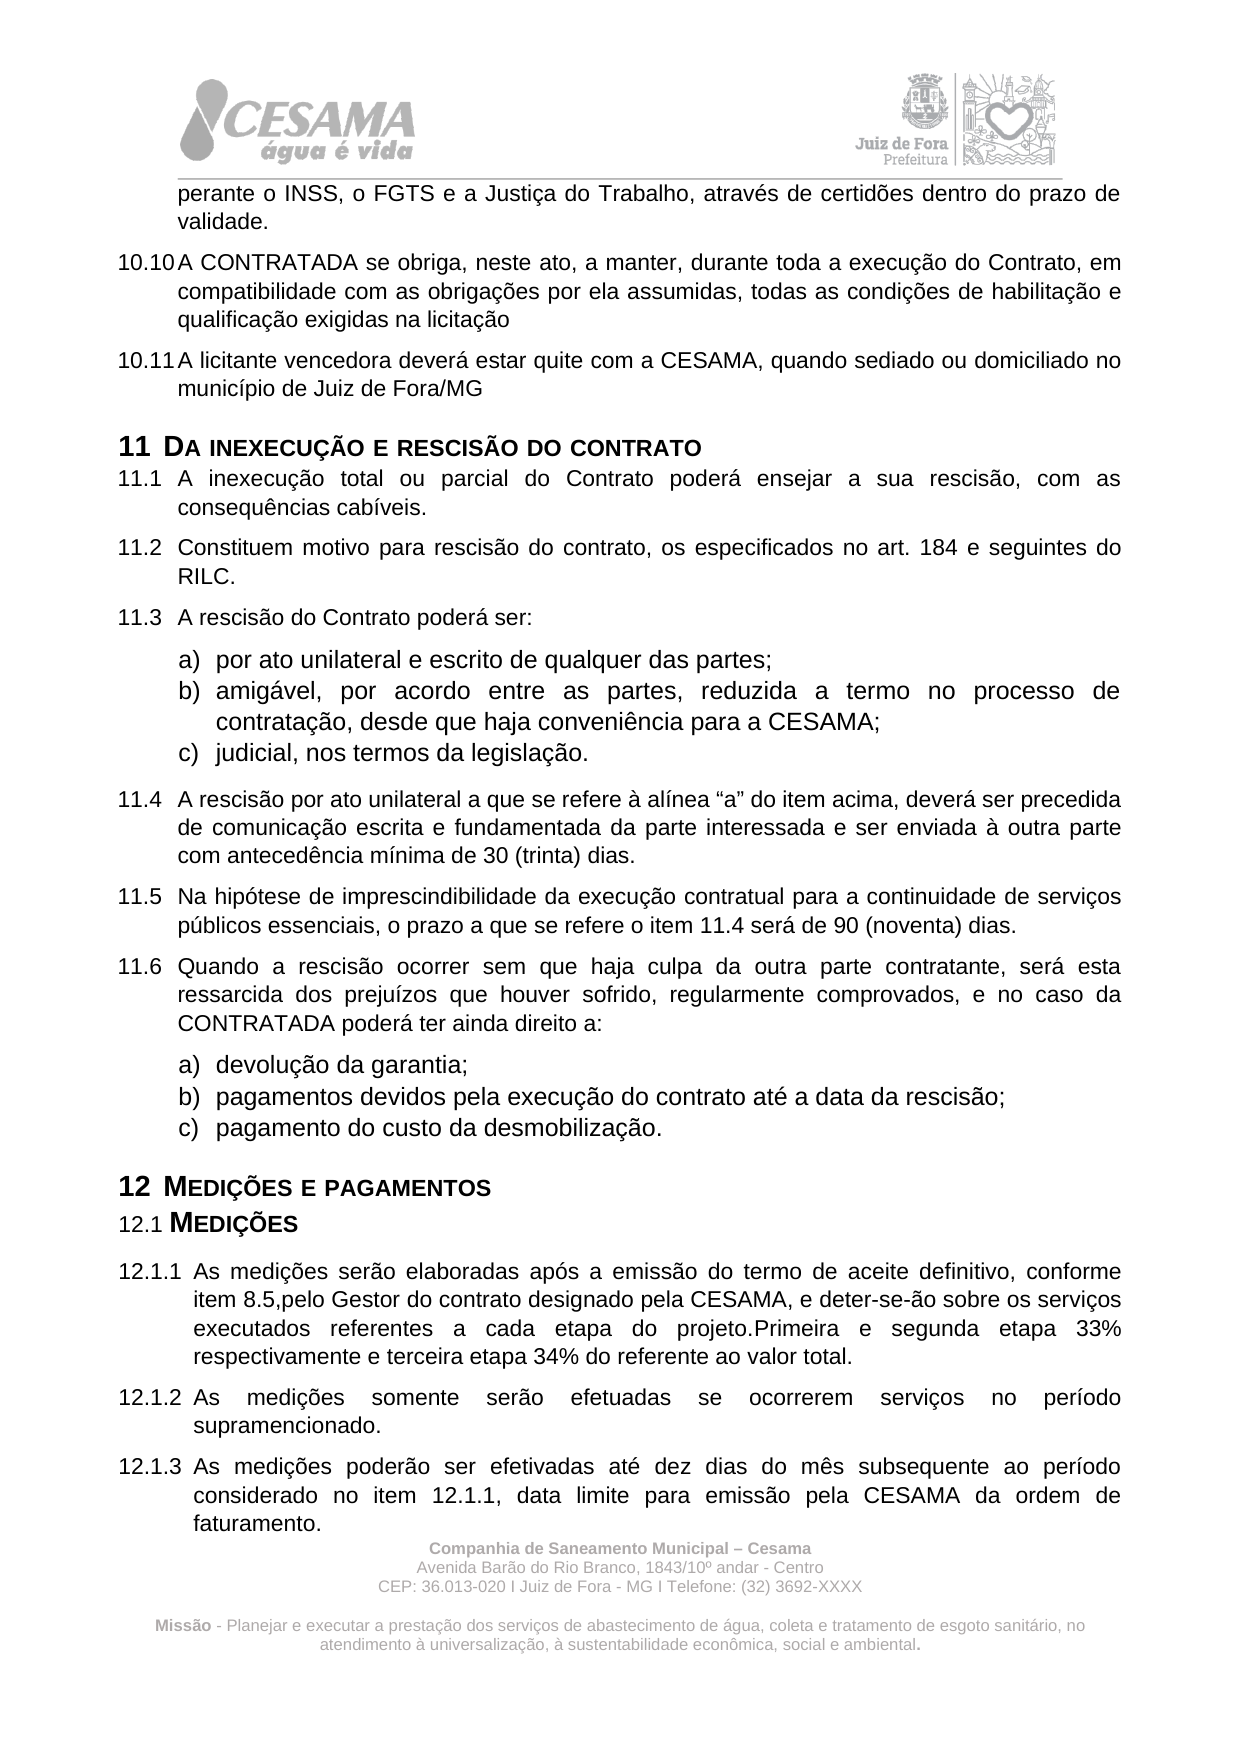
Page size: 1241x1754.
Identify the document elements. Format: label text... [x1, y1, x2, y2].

subtitle As medições somente serão efetuadas se ocorrerem serviços no período supramencionado. [118, 1384, 1122, 1439]
list judicial, nos termos da legislação. [178, 738, 1122, 767]
subtitle Quando a rescisão ocorrer sem que haja culpa da outra parte contratante, será esta ressarcida dos prejuízos que houver sofrido, regularmente comprovados, e no caso da CONTRATADA poderá ter ainda direito a: [117, 953, 1122, 1036]
text 12.1 Medições [118, 1205, 1122, 1238]
subtitle A licitante vencedora deverá estar quite com a CESAMA, quando sediado ou domiciliado no município de Juiz de Fora/MG [117, 347, 1122, 402]
subtitle A rescisão por ato unilateral a que se refere à alínea “a” do item acima, deverá ser precedida de comunicação escrita e fundamentada da parte interessada e ser enviada à outra parte com antecedência mínima de 30 (trinta) dias. [117, 786, 1122, 869]
list por ato unilateral e escrito de qualquer das partes; [178, 645, 1122, 673]
subtitle Da inexecução e rescisão do contrato [118, 429, 1122, 462]
list pagamentos devidos pela execução do contrato até a data da rescisão; [178, 1082, 1122, 1110]
subtitle A rescisão do Contrato poderá ser: [117, 604, 1122, 630]
picture [177, 73, 1063, 180]
subtitle A CONTRATADA se obriga, neste ato, a manter, durante toda a execução do Contrato, em compatibilidade com as obrigações por ela assumidas, todas as condições de habilitação e qualificação exigidas na licitação [117, 249, 1122, 332]
list amigável, por acordo entre as partes, reduzida a termo no processo de contratação, desde que haja conveniência para a CESAMA; [178, 676, 1122, 736]
list pagamento do custo da desmobilização. [178, 1113, 1122, 1141]
subtitle A inexecução total ou parcial do Contrato poderá ensejar a sua rescisão, com as consequências cabíveis. [117, 465, 1122, 520]
list devolução da garantia; [178, 1051, 1122, 1079]
subtitle Constituem motivo para rescisão do contrato, os especificados no art. 184 e seguintes do RILC. [117, 534, 1122, 589]
subtitle Medições e pagamentos [118, 1169, 1122, 1202]
